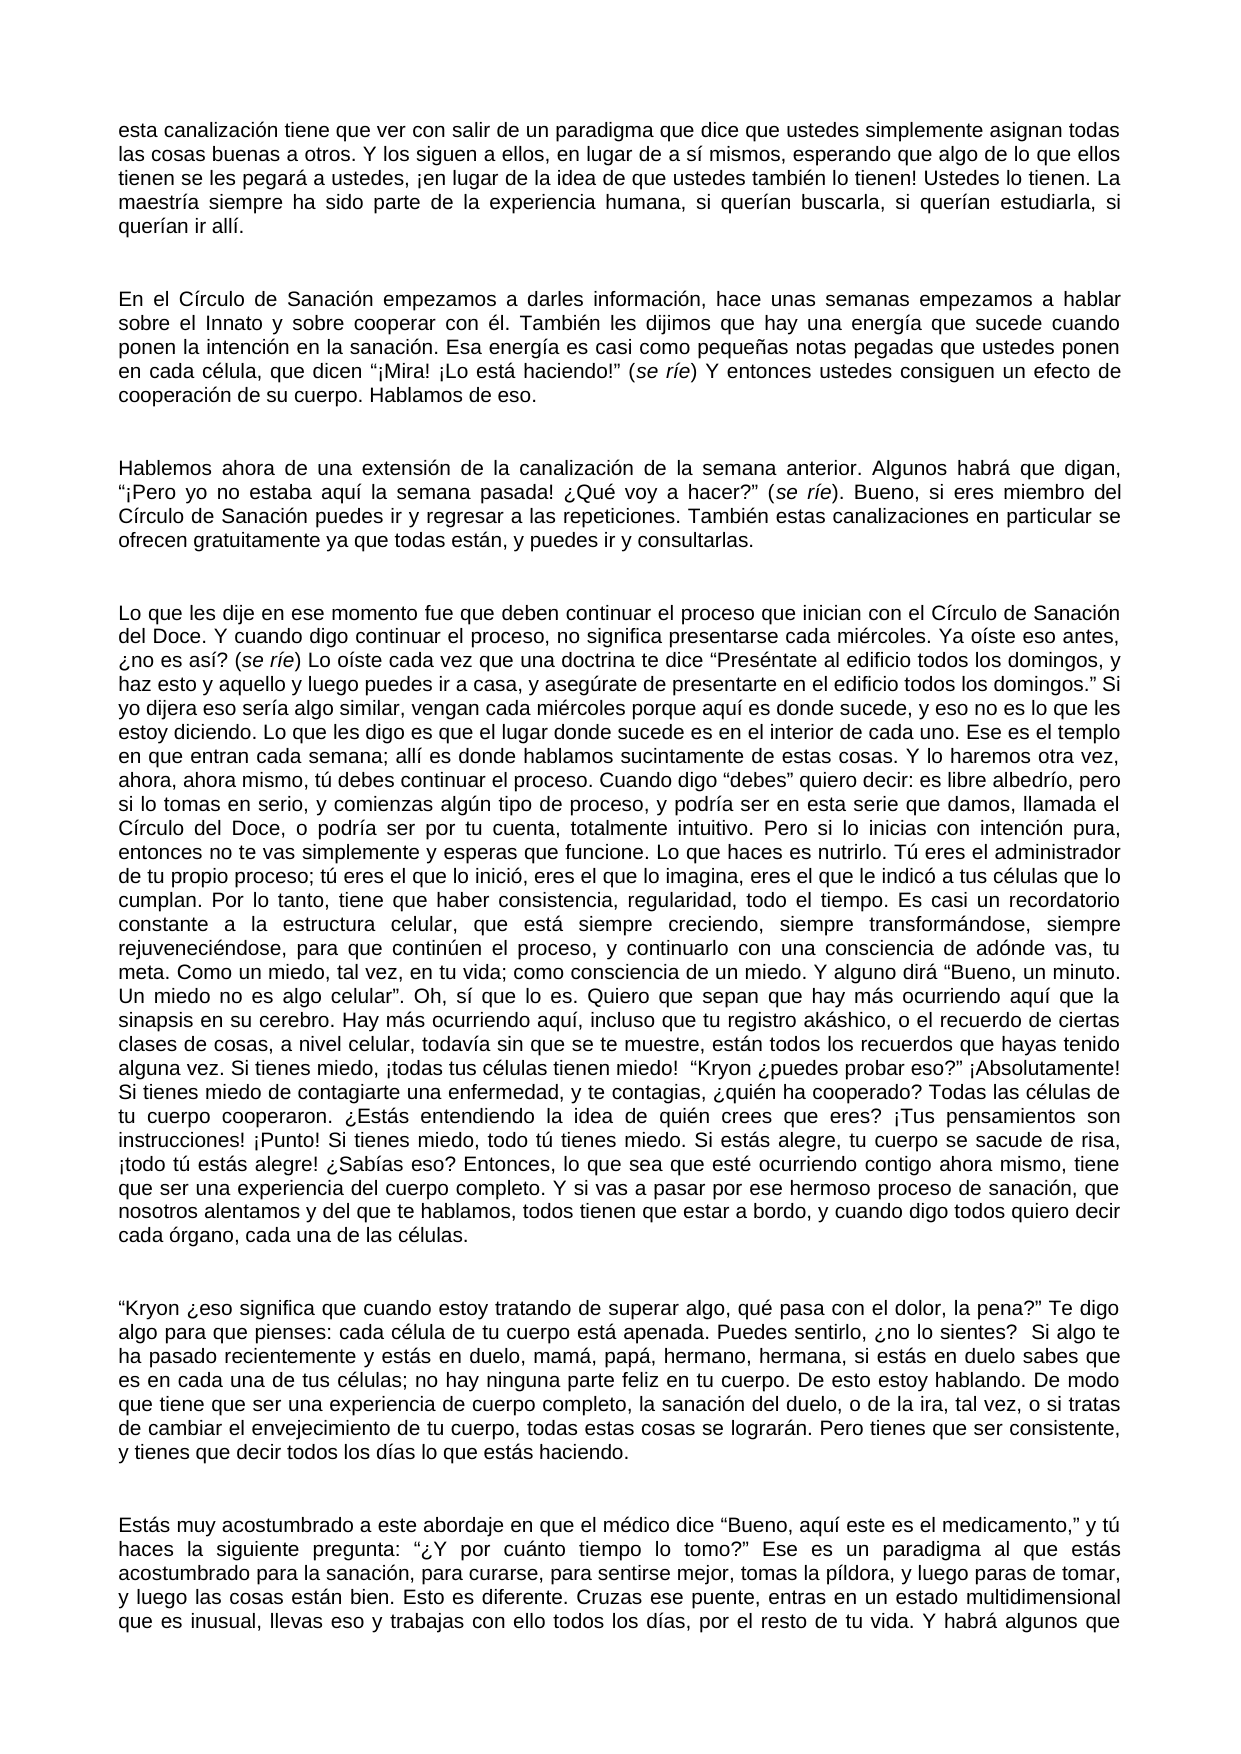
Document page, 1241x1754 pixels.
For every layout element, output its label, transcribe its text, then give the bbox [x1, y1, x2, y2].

text Hablemos ahora de una extensión de la canalización de la semana anterior. Algunos habrá que digan, “¡Pero yo no estaba aquí la semana pasada! ¿Qué voy a hacer?” (se ríe). Bueno, si eres miembro del Círculo de Sanación puedes ir y regresar a las repeticiones. También estas canalizaciones en particular se ofrecen gratuitamente ya que todas están, y puedes ir y consultarlas. [118, 456, 1122, 551]
text En el Círculo de Sanación empezamos a darles información, hace unas semanas empezamos a hablar sobre el Innato y sobre cooperar con él. También les dijimos que hay una energía que sucede cuando ponen la intención en la sanación. Esa energía es casi como pequeñas notas pegadas que ustedes ponen en cada célula, que dicen “¡Mira! ¡Lo está haciendo!” (se ríe) Y entonces ustedes consiguen un efecto de cooperación de su cuerpo. Hablamos de eso. [118, 287, 1122, 407]
text Lo que les dije en ese momento fue que deben continuar el proceso que inician con el Círculo de Sanación del Doce. Y cuando digo continuar el proceso, no significa presentarse cada miércoles. Ya oíste eso antes, ¿no es así? (se ríe) Lo oíste cada vez que una doctrina te dice “Preséntate al edificio todos los domingos, y haz esto y aquello y luego puedes ir a casa, y asegúrate de presentarte en el edificio todos los domingos.” Si yo dijera eso sería algo similar, vengan cada miércoles porque aquí es donde sucede, y eso no es lo que les estoy diciendo. Lo que les digo es que el lugar donde sucede es en el interior de cada uno. Ese es el templo en que entran cada semana; allí es donde hablamos sucintamente de estas cosas. Y lo haremos otra vez, ahora, ahora mismo, tú debes continuar el proceso. Cuando digo “debes” quiero decir: es libre albedrío, pero si lo tomas en serio, y comienzas algún tipo de proceso, y podría ser en esta serie que damos, llamada el Círculo del Doce, o podría ser por tu cuenta, totalmente intuitivo. Pero si lo inicias con intención pura, entonces no te vas simplemente y esperas que funcione. Lo que haces es nutrirlo. Tú eres el administrador de tu propio proceso; tú eres el que lo inició, eres el que lo imagina, eres el que le indicó a tus células que lo cumplan. Por lo tanto, tiene que haber consistencia, regularidad, todo el tiempo. Es casi un recordatorio constante a la estructura celular, que está siempre creciendo, siempre transformándose, siempre rejuveneciéndose, para que continúen el proceso, y continuarlo con una consciencia de adónde vas, tu meta. Como un miedo, tal vez, en tu vida; como consciencia de un miedo. Y alguno dirá “Bueno, un minuto. Un miedo no es algo celular”. Oh, sí que lo es. Quiero que sepan que hay más ocurriendo aquí que la sinapsis en su cerebro. Hay más ocurriendo aquí, incluso que tu registro akáshico, o el recuerdo de ciertas clases de cosas, a nivel celular, todavía sin que se te muestre, están todos los recuerdos que hayas tenido alguna vez. Si tienes miedo, ¡todas tus células tienen miedo! “Kryon ¿puedes probar eso?” ¡Absolutamente! Si tienes miedo de contagiarte una enfermedad, y te contagias, ¿quién ha cooperado? Todas las células de tu cuerpo cooperaron. ¿Estás entendiendo la idea de quién crees que eres? ¡Tus pensamientos son instrucciones! ¡Punto! Si tienes miedo, todo tú tienes miedo. Si estás alegre, tu cuerpo se sacude de risa, ¡todo tú estás alegre! ¿Sabías eso? Entonces, lo que sea que esté ocurriendo contigo ahora mismo, tiene que ser una experiencia del cuerpo completo. Y si vas a pasar por ese hermoso proceso de sanación, que nosotros alentamos y del que te hablamos, todos tienen que estar a bordo, y cuando digo todos quiero decir cada órgano, cada una de las células. [118, 600, 1122, 1247]
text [118, 118, 1122, 238]
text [118, 1513, 1122, 1633]
text “Kryon ¿eso significa que cuando estoy tratando de superar algo, qué pasa con el dolor, la pena?” Te digo algo para que pienses: cada célula de tu cuerpo está apenada. Puedes sentirlo, ¿no lo sientes? Si algo te ha pasado recientemente y estás en duelo, mamá, papá, hermano, hermana, si estás en duelo sabes que es en cada una de tus células; no hay ninguna parte feliz en tu cuerpo. De esto estoy hablando. De modo que tiene que ser una experiencia de cuerpo completo, la sanación del duelo, o de la ira, tal vez, o si tratas de cambiar el envejecimiento de tu cuerpo, todas estas cosas se lograrán. Pero tienes que ser consistente, y tienes que decir todos los días lo que estás haciendo. [118, 1296, 1122, 1464]
